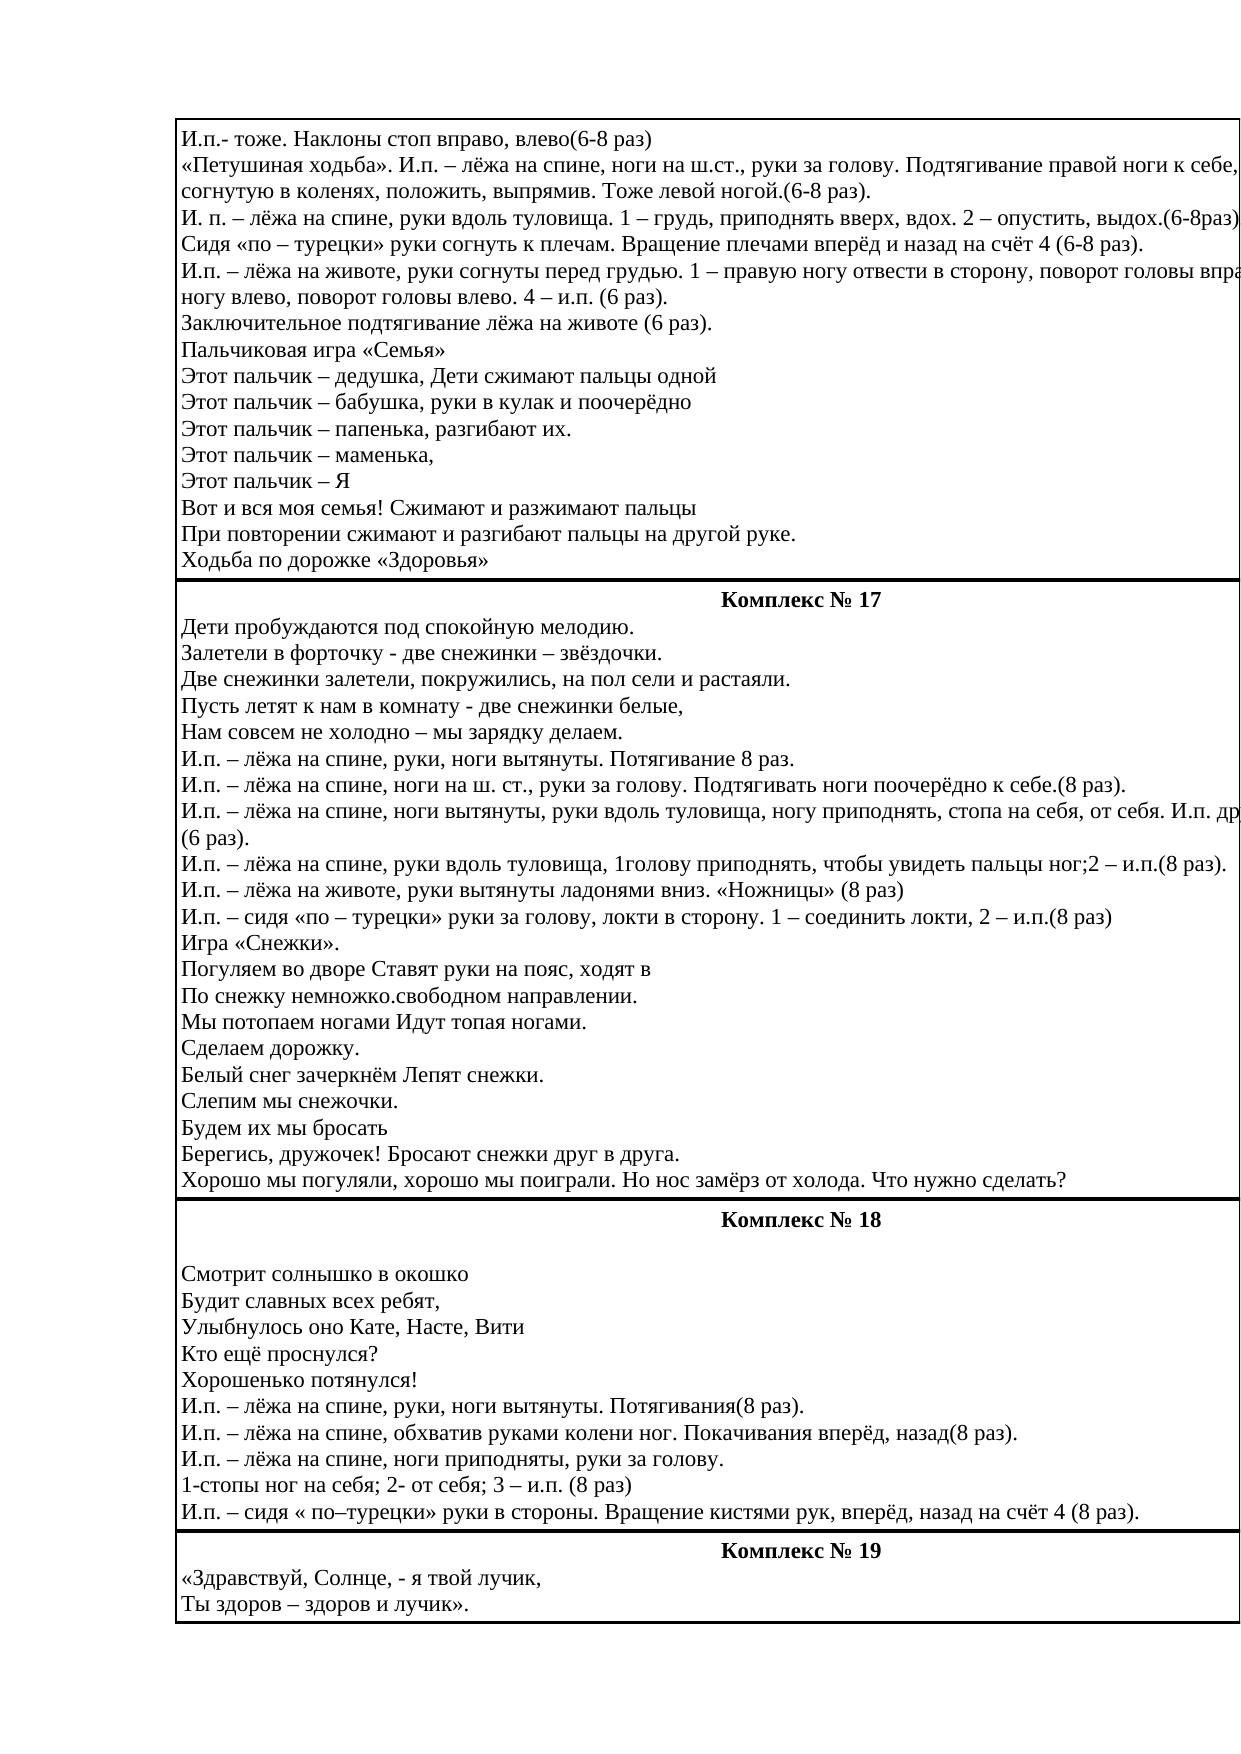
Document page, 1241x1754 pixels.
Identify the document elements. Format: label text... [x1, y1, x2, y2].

table_header Комплекс № 18 Смотрит солнышко в окошко Будит славных всех ребят, Улыбнулось оно Кате, Насте, Вити Кто ещё проснулся? Хорошенько потянулся! И.п. – лёжа на спине, руки, ноги вытянуты. Потягивания(8 раз). И.п. – лёжа на спине, обхватив руками колени ног. Покачивания вперёд, назад(8 раз). И.п. – лёжа на спине, ноги приподняты, руки за голову. 1-стопы ног на себя; 2- от себя; 3 – и.п. (8 раз) И.п. – сидя « по–турецки» руки в стороны. Вращение кистями рук, вперёд, назад на счёт 4 (8 раз). [177, 1201, 1239, 1529]
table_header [177, 1533, 1239, 1621]
table_header Комплекс № 17 Дети пробуждаются под спокойную мелодию. Залетели в форточку - две снежинки – звёздочки. Две снежинки залетели, покружились, на пол сели и растаяли. Пусть летят к нам в комнату - две снежинки белые, Нам совсем не холодно – мы зарядку делаем. И.п. – лёжа на спине, руки, ноги вытянуты. Потягивание 8 раз. И.п. – лёжа на спине, ноги на ш. ст., руки за голову. Подтягивать ноги поочерёдно к себе.(8 раз). И.п. – лёжа на спине, ноги вытянуты, руки вдоль туловища, ногу приподнять, стопа на себя, от себя. И.п. другой ногой так же (6 раз). И.п. – лёжа на спине, руки вдоль туловища, 1голову приподнять, чтобы увидеть пальцы ног;2 – и.п.(8 раз). И.п. – лёжа на животе, руки вытянуты ладонями вниз. «Ножницы» (8 раз) И.п. – сидя «по – турецки» руки за голову, локти в сторону. 1 – соединить локти, 2 – и.п.(8 раз) Игра «Снежки». Погуляем во дворе Ставят руки на пояс, ходят в По снежку немножко.свободном направлении. Мы потопаем ногами Идут топая ногами. Сделаем дорожку. Белый снег зачеркнём Лепят снежки. Слепим мы снежочки. Будем их мы бросать Берегись, дружочек! Бросают снежки друг в друга. Хорошо мы погуляли, хорошо мы поиграли. Но нос замёрз от холода. Что нужно сделать? [177, 582, 1239, 1197]
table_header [177, 120, 1239, 578]
